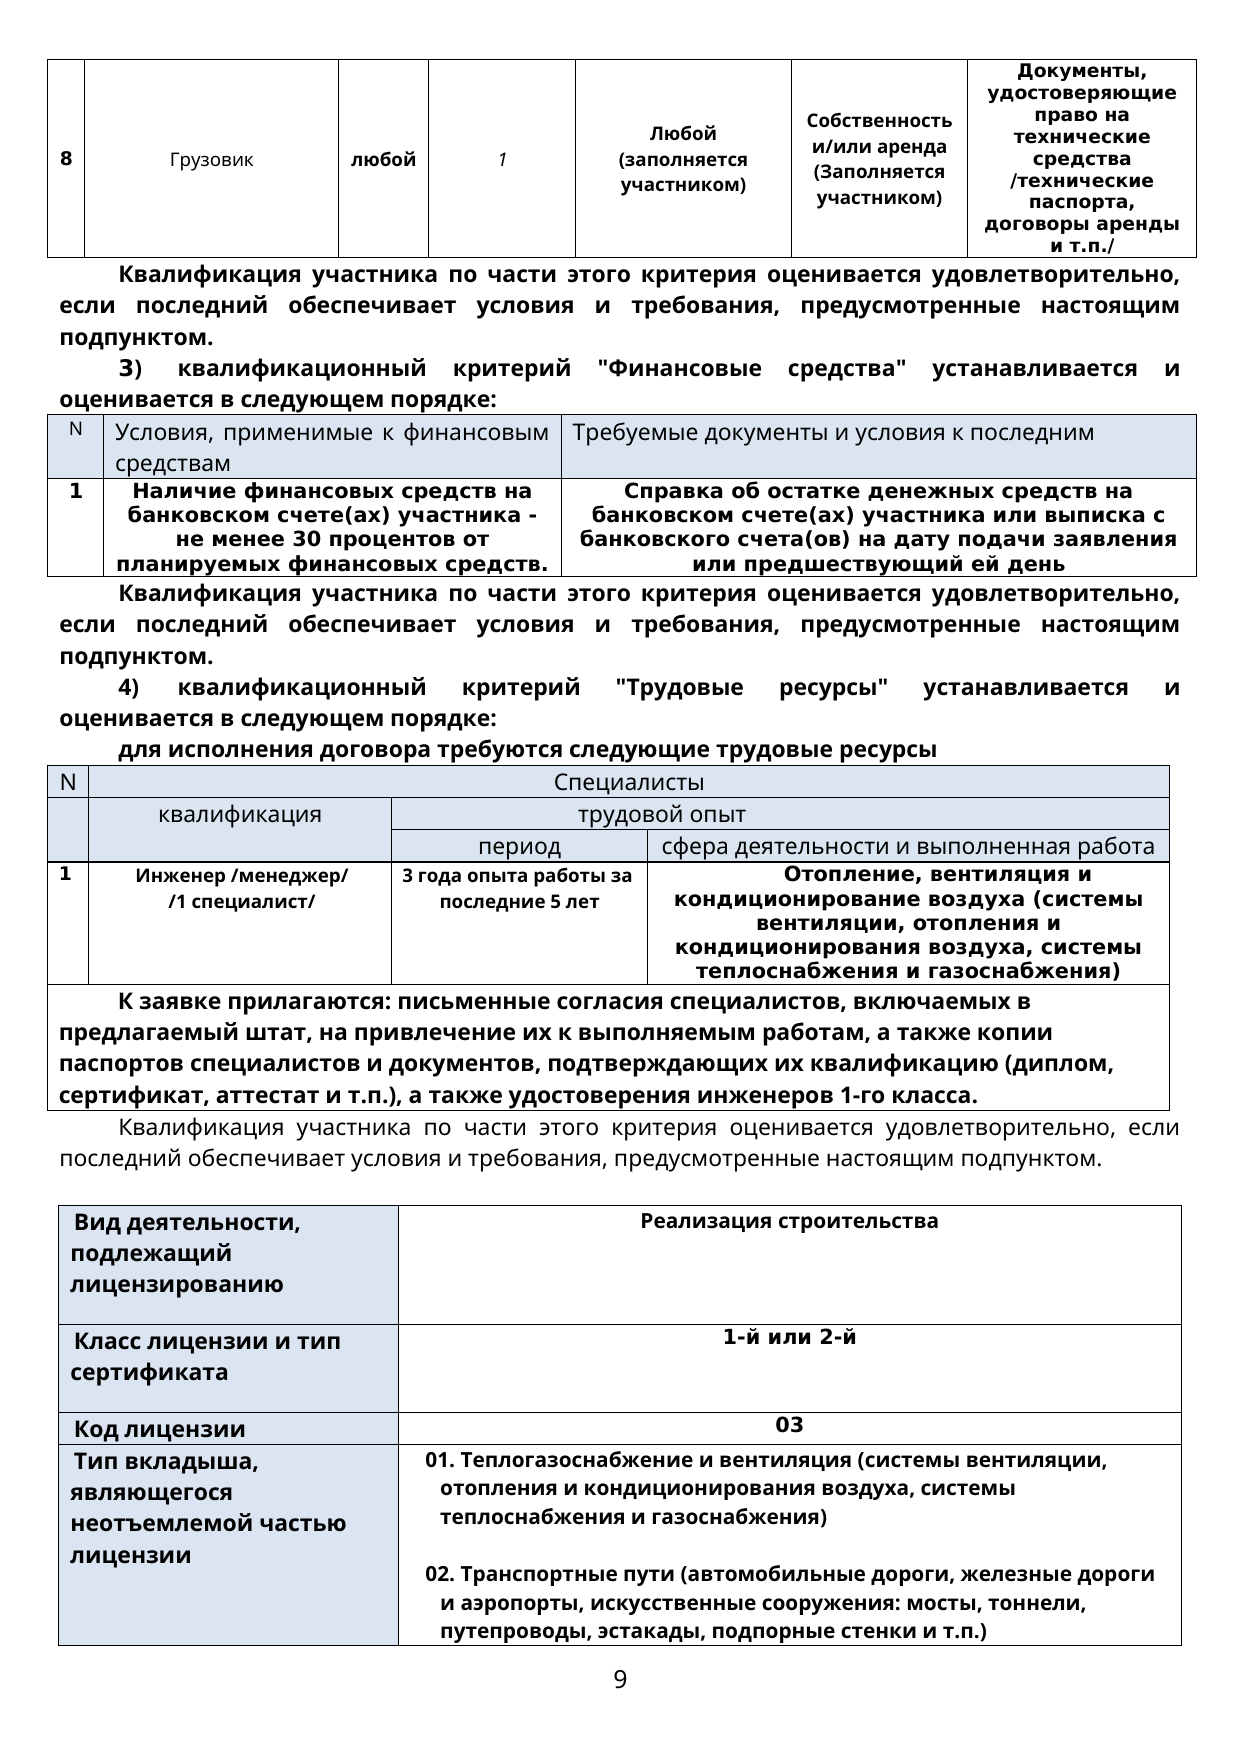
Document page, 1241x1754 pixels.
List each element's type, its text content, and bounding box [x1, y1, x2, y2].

table_cell сфера деятельности и выполненная работа [648, 830, 1169, 861]
table_cell 1-й или 2-й [399, 1325, 1181, 1412]
table_cell Справка об остатке денежных средств на банковском счете(ах) участника или выписка с банковского счета(ов) на дату подачи заявления или предшествующий ей день [562, 479, 1196, 576]
table_cell Тип вкладыша, являющегося неотъемлемой частью лицензии [59, 1445, 398, 1645]
table_cell 8 [48, 60, 84, 257]
table_cell 01. Теплогазоснабжение и вентиляция (системы вентиляции, отопления и кондиционирования воздуха, системы теплоснабжения и газоснабжения) 02. Транспортные пути (автомобильные дороги, железные дороги и аэропорты, искусственные сооружения: мосты, тоннели, путепроводы, эстакады, подпорные стенки и т.п.) [399, 1445, 1181, 1645]
table_header Реализация строительства [399, 1206, 1181, 1324]
table_cell К заявке прилагаются: письменные согласия специалистов, включаемых в предлагаемый штат, на привлечение их к выполняемым работам, а также копии паспортов специалистов и документов, подтверждающих их квалификацию (диплом, сертификат, аттестат и т.п.), а также удостоверения инженеров 1-го класса. [48, 985, 1169, 1110]
table_cell период [392, 830, 647, 861]
table_cell [48, 798, 88, 861]
text 3) квалификационный критерий "Финансовые средства" устанавливается и оценивается в следующем порядке: [59, 352, 1181, 414]
text Квалификация участника по части этого критерия оценивается удовлетворительно, если последний обеспечивает условия и требования, предусмотренные настоящим подпунктом. [59, 1111, 1181, 1173]
table_cell Грузовик [85, 60, 338, 257]
table_cell трудовой опыт [392, 798, 1169, 829]
table_cell 1 [48, 863, 88, 984]
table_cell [968, 60, 1196, 257]
text 4) квалификационный критерий "Трудовые ресурсы" устанавливается и оценивается в следующем порядке: [59, 671, 1181, 733]
table_cell Инженер /менеджер/ /1 специалист/ [89, 863, 391, 984]
table_cell 1 [429, 60, 575, 257]
text Квалификация участника по части этого критерия оценивается удовлетворительно, если последний обеспечивает условия и требования, предусмотренные настоящим подпунктом. [59, 258, 1181, 352]
table_cell Класс лицензии и тип сертификата [59, 1325, 398, 1412]
table_header N [48, 766, 88, 797]
table_header Вид деятельности, подлежащий лицензированию [59, 1206, 398, 1324]
table_header Требуемые документы и условия к последним [562, 415, 1196, 478]
text Квалификация участника по части этого критерия оценивается удовлетворительно, если последний обеспечивает условия и требования, предусмотренные настоящим подпунктом. [59, 577, 1181, 671]
table_cell Код лицензии [59, 1413, 398, 1444]
table_header N [48, 415, 103, 478]
table_cell Наличие финансовых средств на банковском счете(ах) участника - не менее 30 процентов от планируемых финансовых средств. [104, 479, 561, 576]
table_cell 1 [48, 479, 103, 576]
table_cell 3 года опыта работы за последние 5 лет [392, 863, 647, 984]
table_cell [576, 60, 791, 257]
table_cell любой [339, 60, 428, 257]
table_cell 03 [399, 1413, 1181, 1444]
table_header Условия, применимые к финансовым средствам [104, 415, 561, 478]
table_cell Отопление, вентиляция и кондиционирование воздуха (системы вентиляции, отопления и кондиционирования воздуха, системы теплоснабжения и газоснабжения) [648, 863, 1169, 984]
table_header Специалисты [89, 766, 1169, 797]
text для исполнения договора требуются следующие трудовые ресурсы [59, 733, 1181, 764]
table_cell квалификация [89, 798, 391, 861]
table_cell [792, 60, 967, 257]
